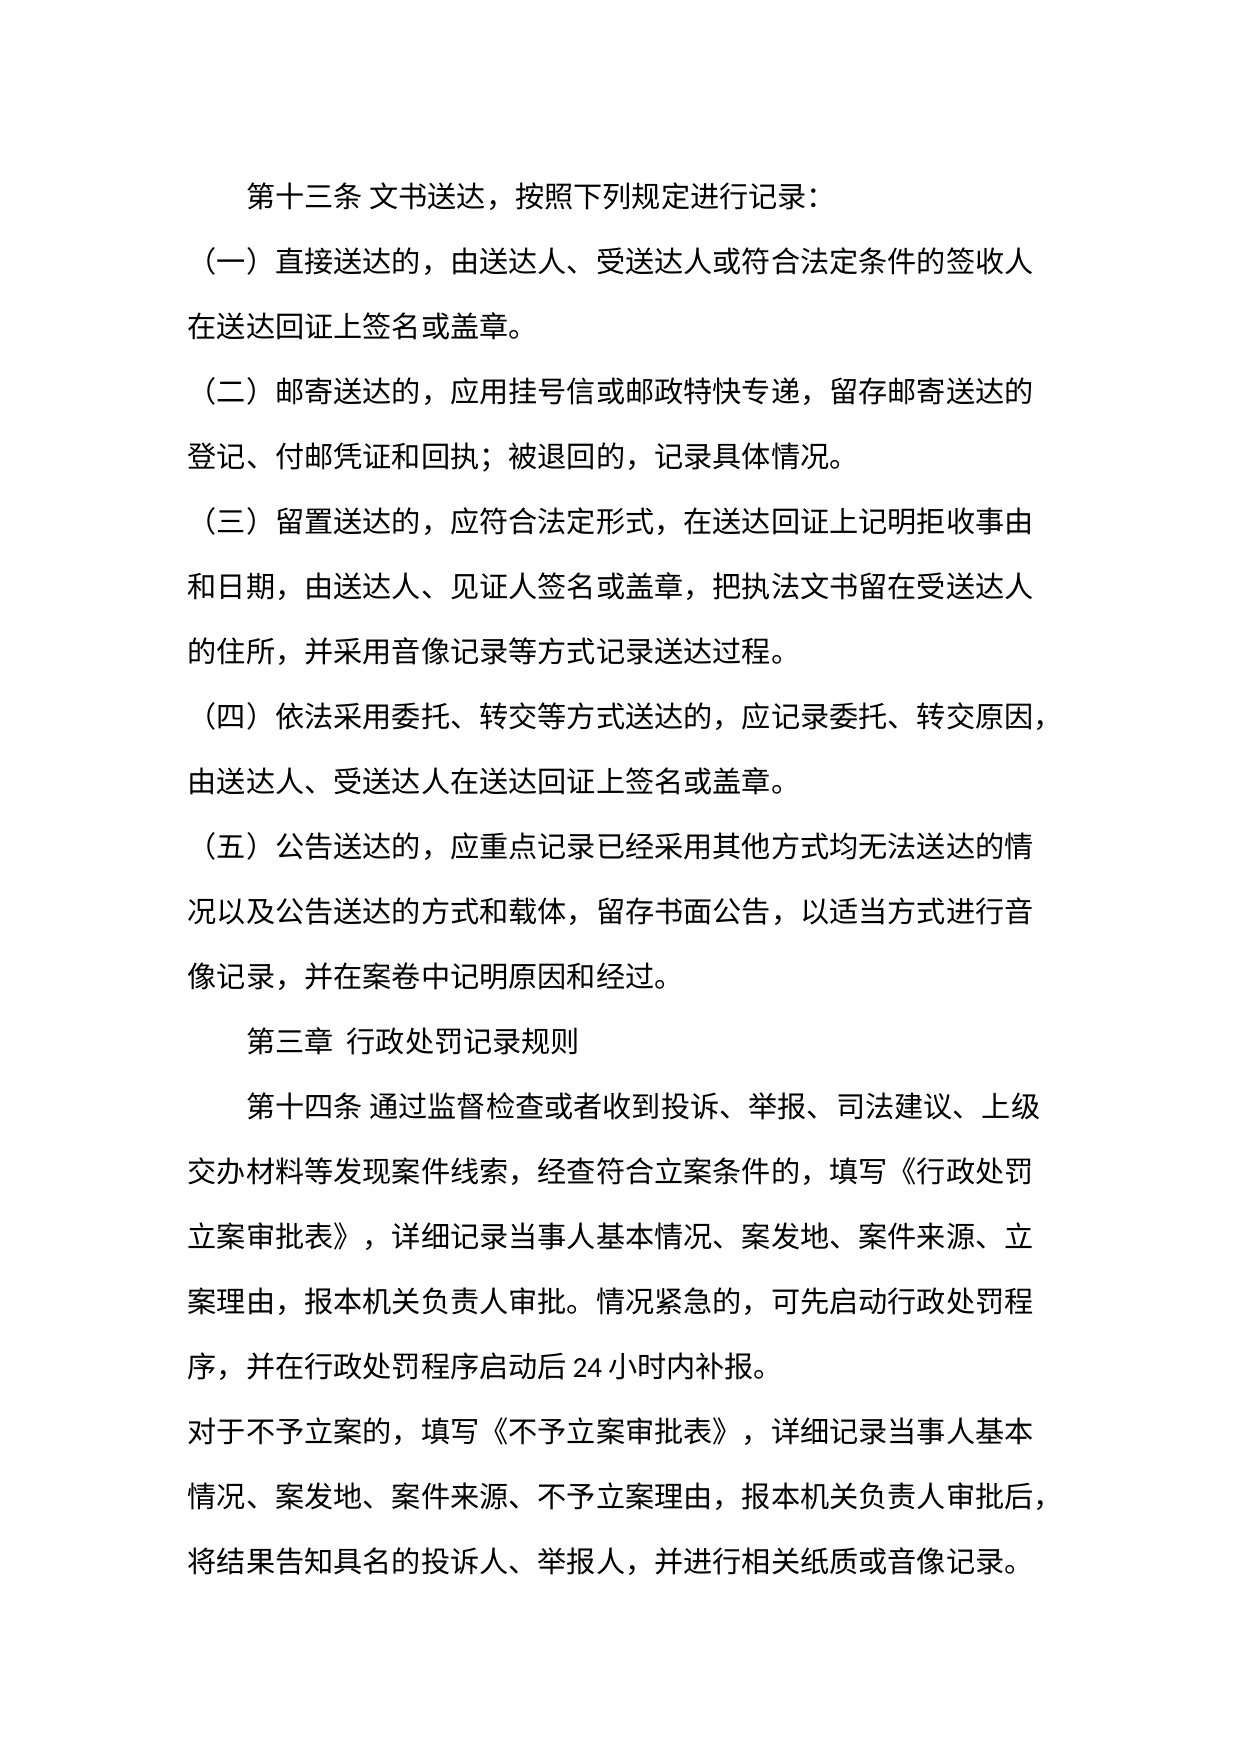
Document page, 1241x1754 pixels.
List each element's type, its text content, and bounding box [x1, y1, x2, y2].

text 对于不予立案的，填写《不予立案审批表》，详细记录当事人基本情况、案发地、案件来源、不予立案理由，报本机关负责人审批后，将结果告知具名的投诉人、举报人，并进行相关纸质或音像记录。 [187, 1397, 1053, 1592]
text （一）直接送达的，由送达人、受送达人或符合法定条件的签收人在送达回证上签名或盖章。 [187, 227, 1053, 357]
text 第十四条 通过监督检查或者收到投诉、举报、司法建议、上级交办材料等发现案件线索，经查符合立案条件的，填写《行政处罚立案审批表》，详细记录当事人基本情况、案发地、案件来源、立案理由，报本机关负责人审批。情况紧急的，可先启动行政处罚程序，并在行政处罚程序启动后24小时内补报。 [187, 1072, 1053, 1397]
text 第十三条 文书送达，按照下列规定进行记录： [187, 162, 1053, 227]
text 第三章 行政处罚记录规则 [187, 1007, 1053, 1072]
text （三）留置送达的，应符合法定形式，在送达回证上记明拒收事由和日期，由送达人、见证人签名或盖章，把执法文书留在受送达人的住所，并采用音像记录等方式记录送达过程。 [187, 487, 1053, 682]
text （二）邮寄送达的，应用挂号信或邮政特快专递，留存邮寄送达的登记、付邮凭证和回执；被退回的，记录具体情况。 [187, 357, 1053, 487]
text （四）依法采用委托、转交等方式送达的，应记录委托、转交原因，由送达人、受送达人在送达回证上签名或盖章。 [187, 682, 1053, 812]
text （五）公告送达的，应重点记录已经采用其他方式均无法送达的情况以及公告送达的方式和载体，留存书面公告，以适当方式进行音像记录，并在案卷中记明原因和经过。 [187, 812, 1053, 1007]
